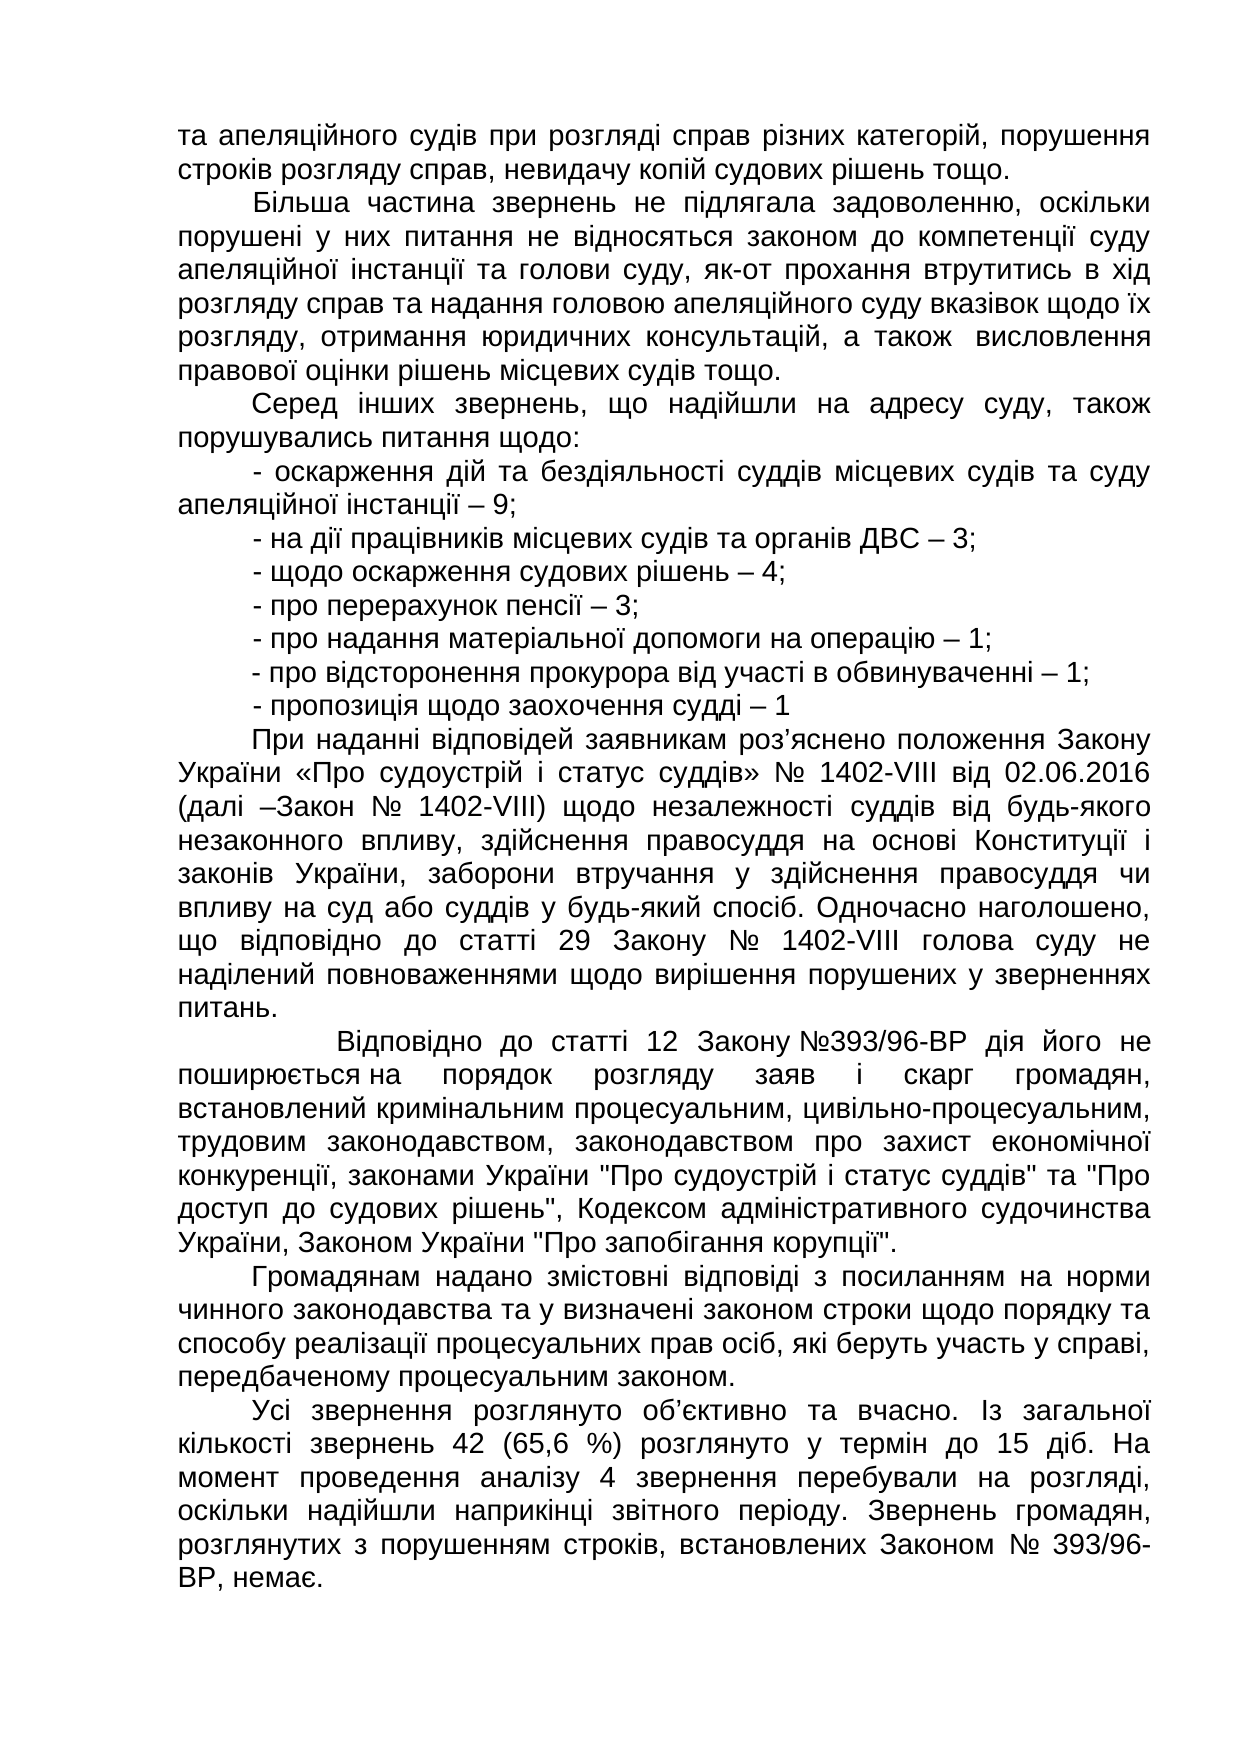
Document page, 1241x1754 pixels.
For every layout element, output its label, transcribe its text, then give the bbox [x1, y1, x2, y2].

text - про перерахунок пенсії – 3; [177, 588, 1152, 621]
text Громадянам надано змістовні відповіді з посиланням на норми чинного законодавства та у визначені законом строки щодо порядку та способу реалізації процесуальних прав осіб, які беруть участь у справі, передбаченому процесуальним законом. [177, 1258, 1152, 1393]
text При наданні відповідей заявникам роз’яснено положення Закону України «Про судоустрій і статус суддів» № 1402-VIII від 02.06.2016 (далі –Закон № 1402-VIII) щодо незалежності суддів від будь-якого незаконного впливу, здійснення правосуддя на основі Конституції і законів України, заборони втручання у здійснення правосуддя чи впливу на суд або суддів у будь-який спосіб. Одночасно наголошено, що відповідно до статті 29 Закону № 1402-VIII голова суду не наділений повноваженнями щодо вирішення порушених у зверненнях питань. [177, 923, 1152, 1024]
text - про відсторонення прокурора від участі в обвинуваченні – 1; [177, 655, 1152, 688]
text При наданні відповідей заявникам роз’яснено положення Закону України «Про судоустрій і статус суддів» № 1402-VIII від 02.06.2016 (далі –Закон № 1402-VIII) щодо незалежності суддів від будь-якого незаконного впливу, здійснення правосуддя на основі Конституції і законів України, заборони втручання у здійснення правосуддя чи впливу на суд або суддів у будь-який спосіб. Одночасно наголошено, що відповідно до статті 29 Закону № 1402-VIII голова суду не наділений повноваженнями щодо вирішення порушених у зверненнях питань. [177, 722, 1152, 823]
text - про надання матеріальної допомоги на операцію – 1; [177, 621, 1152, 655]
text - щодо оскарження судових рішень – 4; [177, 554, 1152, 588]
text Більша частина звернень не підлягала задоволенню, оскільки порушені у них питання не відносяться законом до компетенції суду апеляційної інстанції та голови суду, як-от прохання втрутитись в хід розгляду справ та надання головою апеляційного суду вказівок щодо їх розгляду, отримання юридичних консультацій, а також висловлення правової оцінки рішень місцевих судів тощо. [177, 185, 1152, 386]
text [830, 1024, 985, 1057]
text Усі звернення розглянуто об’єктивно та вчасно. Із загальної кількості звернень 42 (65,6 %) розглянуто у термін до 15 діб. На момент проведення аналізу 4 звернення перебували на розгляді, оскільки надійшли наприкінці звітного періоду. Звернень громадян, розглянутих з порушенням строків, встановлених Законом № 393/96-ВР, немає. [177, 1393, 1152, 1594]
text Відповідно до статті 12 Закону №393/96-ВР дія його не поширюється на порядок розгляду заяв і скарг громадян, встановлений кримінальним процесуальним, цивільно-процесуальним, трудовим законодавством, законодавством про захист економічної конкуренції, законами України "Про судоустрій і статус суддів" та "Про доступ до судових рішень", Кодексом адміністративного судочинства України, Законом України "Про запобігання корупції". [177, 1124, 1152, 1258]
text Серед інших звернень, що надійшли на адресу суду, також порушувались питання щодо: [177, 386, 1152, 453]
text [177, 118, 1152, 185]
text - оскарження дій та бездіяльності суддів місцевих судів та суду апеляційної інстанції – 9; [177, 453, 1152, 521]
text - пропозиція щодо заохочення судді – 1 [177, 688, 1152, 722]
text - на дії працівників місцевих судів та органів ДВС – 3; [177, 521, 1152, 554]
